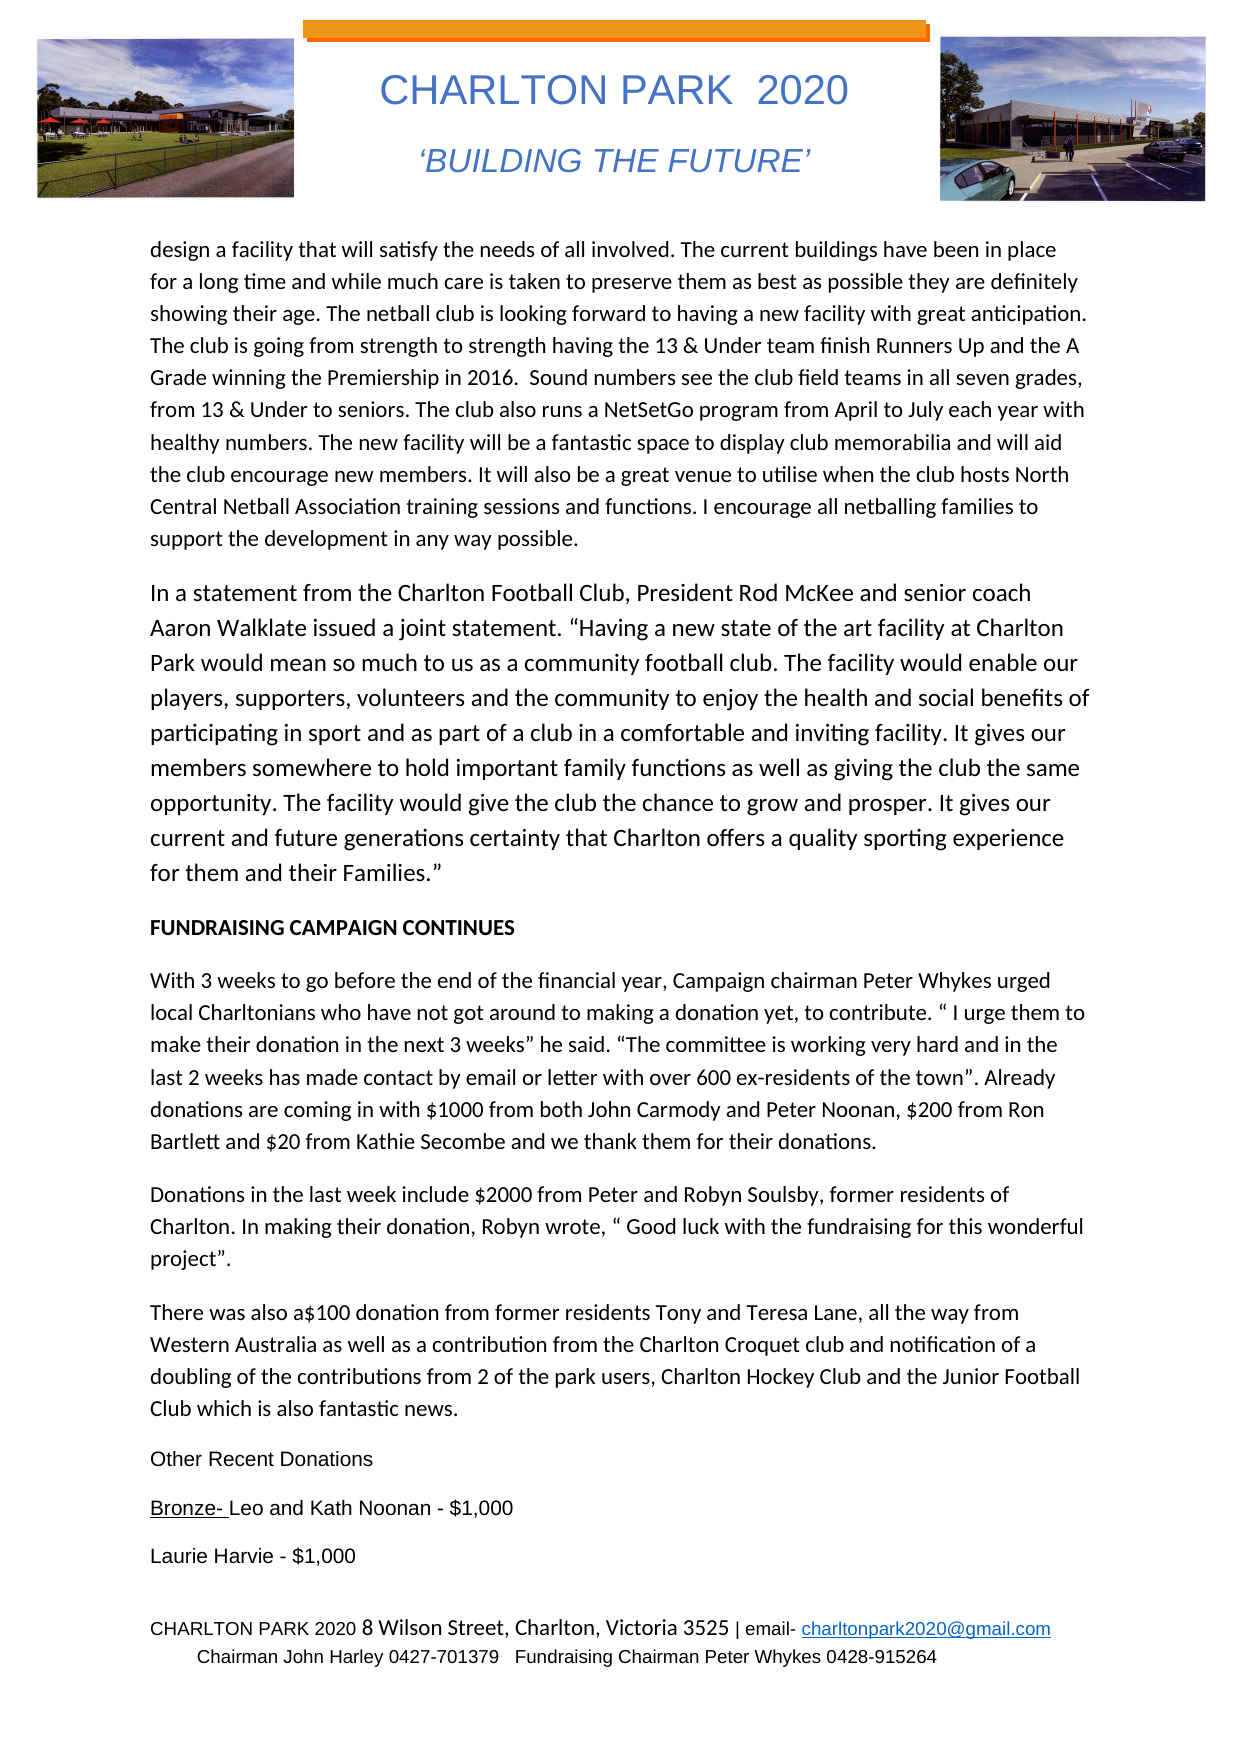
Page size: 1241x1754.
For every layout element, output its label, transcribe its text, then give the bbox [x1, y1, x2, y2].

text Other Recent Donations [150, 1447, 1090, 1471]
picture [36, 36, 295, 200]
text With 3 weeks to go before the end of the financial year, Campaign chairman Peter Whykes urged local Charltonians who have not got around to making a donation yet, to contribute. “ I urge them to make their donation in the next 3 weeks” he said. “The committee is working very hard and in the last 2 weeks has made contact by email or letter with over 600 ex-residents of the town”. Already donations are coming in with $1000 from both John Carmody and Peter Noonan, $200 from Ron Bartlett and $20 from Kathie Secombe and we thank them for their donations. [150, 966, 1090, 1155]
text Donations in the last week include $2000 from Peter and Robyn Soulsby, former residents of Charlton. In making their donation, Robyn wrote, “ Good luck with the fundraising for this wonderful project”. [150, 1180, 1090, 1273]
text There was also a$100 donation from former residents Tony and Teresa Lane, all the way from Western Australia as well as a contribution from the Charlton Croquet club and notification of a doubling of the contributions from 2 of the park users, Charlton Hockey Club and the Junior Football Club which is also fantastic news. [150, 1298, 1090, 1422]
text Bronze- Leo and Kath Noonan - $1,000 [150, 1496, 1090, 1519]
text Laurie Harvie - $1,000 [150, 1544, 1090, 1568]
text In a statement from the Charlton Football Club, President Rod McKee and senior coach Aaron Walklate issued a joint statement. “Having a new state of the art facility at Charlton Park would mean so much to us as a community football club. The facility would enable our players, supporters, volunteers and the community to enjoy the health and social benefits of participating in sport and as part of a club in a comfortable and inviting facility. It gives our members somewhere to hold important family functions as well as giving the club the same opportunity. The facility would give the club the chance to grow and prosper. It gives our current and future generations certainty that Charlton offers a quality sporting experience for them and their Families.” [150, 577, 1090, 888]
picture [939, 35, 1207, 203]
text FUNDRAISING CAMPAIGN CONTINUES [150, 913, 1090, 941]
